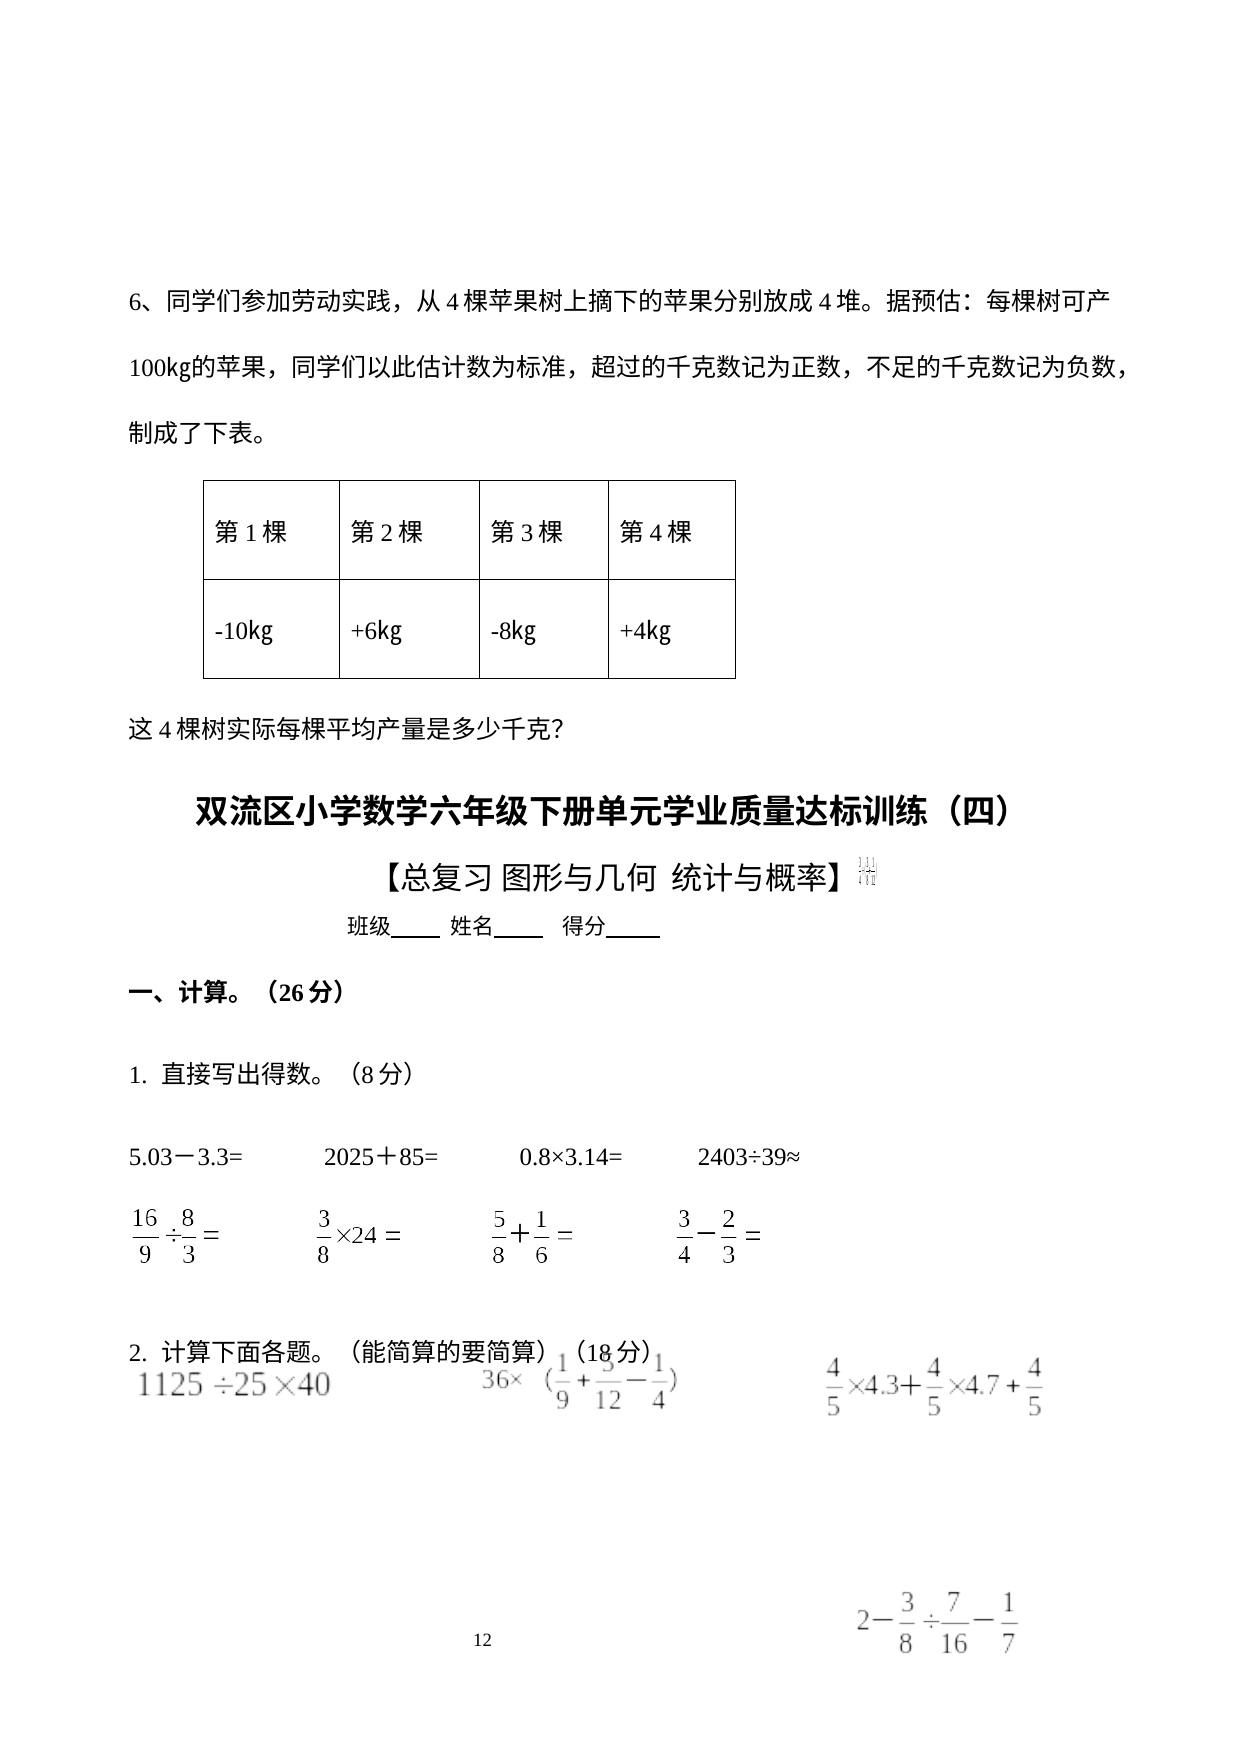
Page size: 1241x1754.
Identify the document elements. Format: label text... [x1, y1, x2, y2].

text 这4棵树实际每棵平均产量是多少千克？ [129, 694, 1117, 760]
text 班级 姓名 得分 [260, 908, 1117, 942]
table_cell -8㎏ [480, 580, 608, 677]
text 双流区小学数学六年级下册单元学业质量达标训练（四） [129, 776, 1117, 842]
table_header 第2棵 [340, 481, 479, 579]
table_cell +6㎏ [340, 580, 479, 677]
table_cell -10㎏ [204, 580, 339, 677]
table_cell +4㎏ [609, 580, 735, 677]
text 5.03－3.3= 2025＋85= 0.8×3.14= 2403÷39≈ [129, 1121, 1117, 1187]
text 【总复习 图形与几何 统计与概率】 [129, 842, 1117, 908]
table_header 第4棵 [609, 481, 735, 579]
list 直接写出得数。（8分） [129, 1039, 1117, 1105]
table_header 第1棵 [204, 481, 339, 579]
table_header 第3棵 [480, 481, 608, 579]
list 计算下面各题。（能简算的要简算）（18分） [129, 1318, 1117, 1384]
text 6、同学们参加劳动实践，从4棵苹果树上摘下的苹果分别放成4堆。据预估：每棵树可产100㎏的苹果，同学们以此估计数为标准，超过的千克数记为正数，不足的千克数记为负数，制成了下表。 [129, 266, 1117, 465]
text 一、计算。（26分） [129, 957, 1117, 1023]
